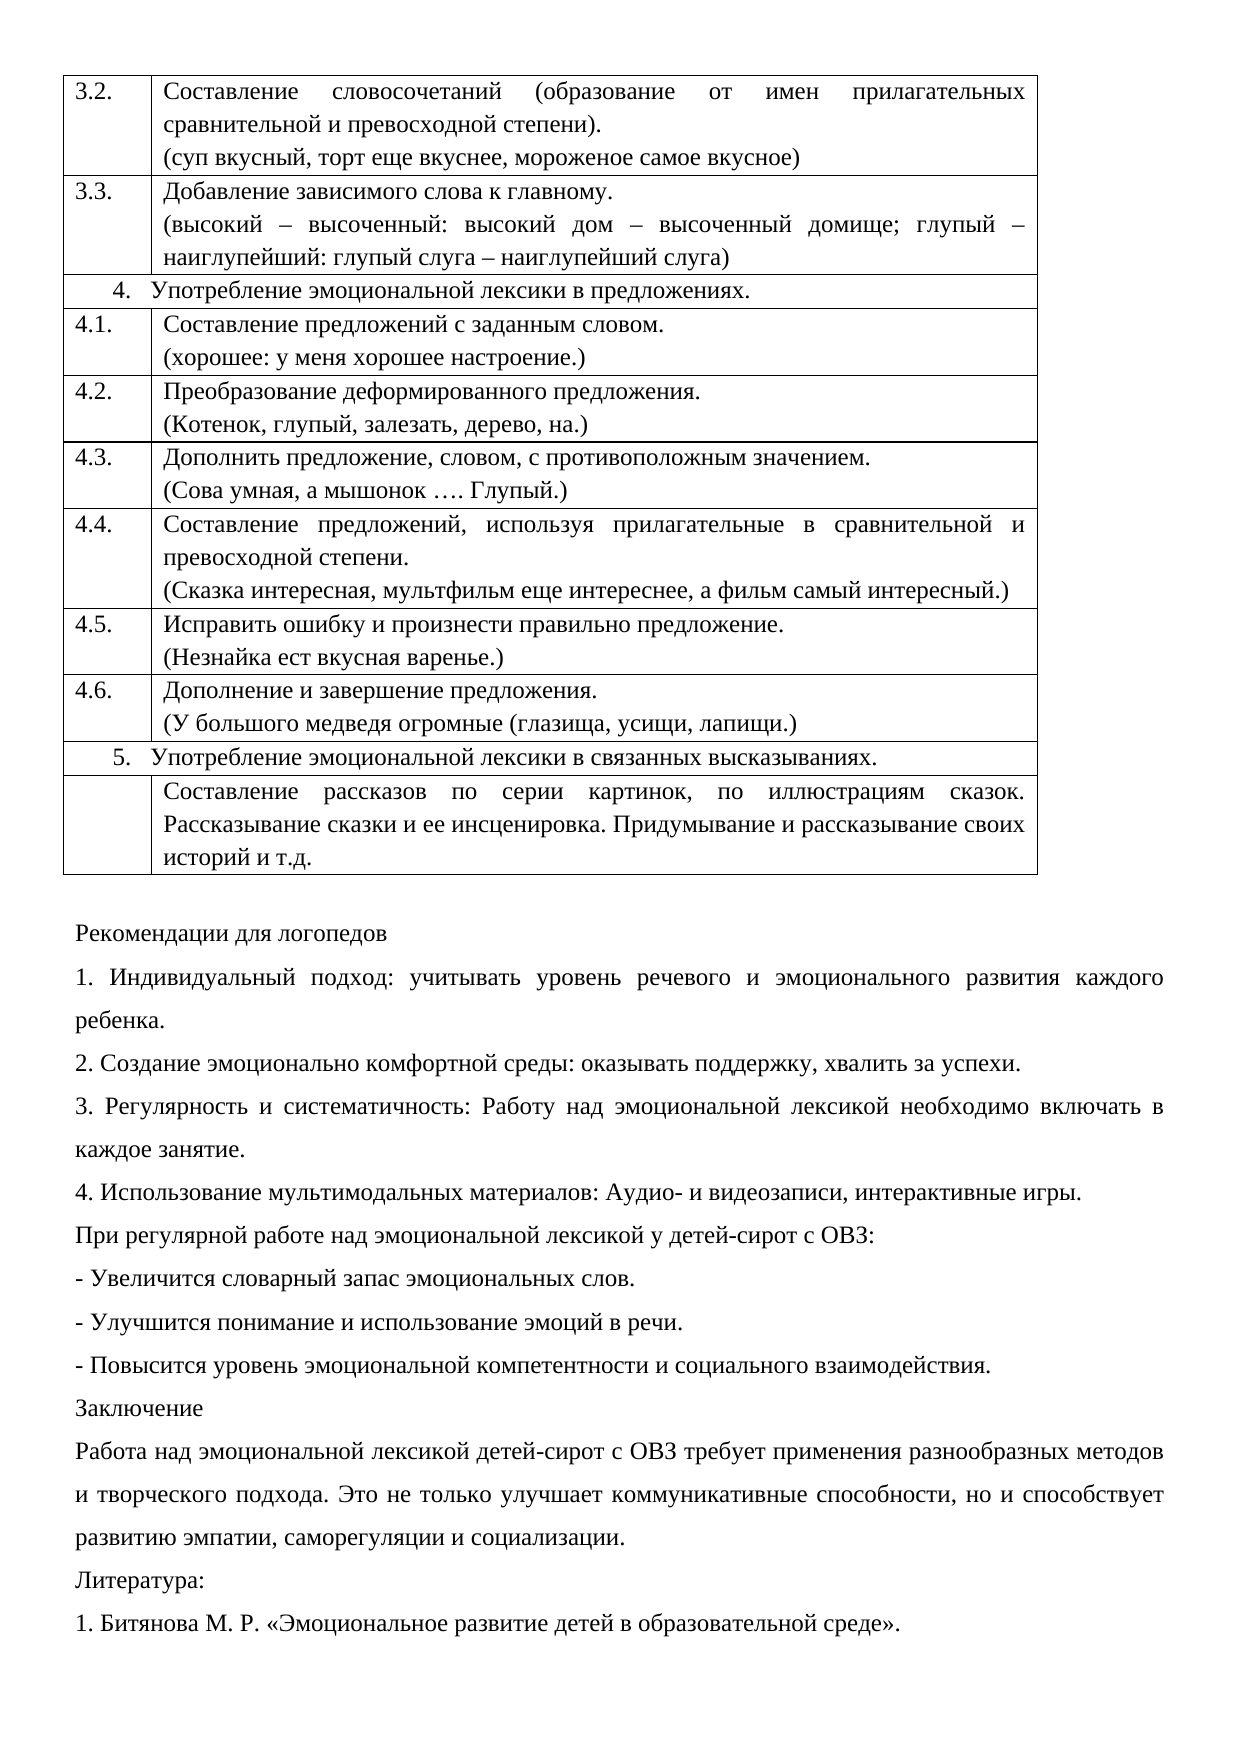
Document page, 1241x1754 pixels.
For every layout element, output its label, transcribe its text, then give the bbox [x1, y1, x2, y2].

table_cell 4.4. [64, 509, 151, 608]
table_cell Составление рассказов по серии картинок, по иллюстрациям сказок. Рассказывание сказки и ее инсценировка. Придумывание и рассказывание своих историй и т.д. [152, 776, 1037, 874]
table_cell 3.2. [64, 76, 151, 175]
text 2. Создание эмоционально комфортной среды: оказывать поддержку, хвалить за успехи. [75, 1048, 1165, 1077]
table_cell Дополнить предложение, словом, с противоположным значением. (Сова умная, а мышонок …. Глупый.) [152, 443, 1037, 508]
table_cell Составление предложений с заданным словом. (хорошее: у меня хорошее настроение.) [152, 309, 1037, 375]
text При регулярной работе над эмоциональной лексикой у детей-сирот с ОВЗ: [75, 1220, 1165, 1249]
table_cell Преобразование деформированного предложения. (Котенок, глупый, залезать, дерево, на.) [152, 376, 1037, 441]
text Рекомендации для логопедов [75, 918, 1165, 947]
table_cell 4.5. [64, 609, 151, 674]
text 1. Индивидуальный подход: учитывать уровень речевого и эмоционального развития каждого ребенка. [75, 962, 1165, 1033]
text 3. Регулярность и систематичность: Работу над эмоциональной лексикой необходимо включать в каждое занятие. [75, 1091, 1165, 1163]
table_cell Добавление зависимого слова к главному. (высокий – высоченный: высокий дом – высоченный домище; глупый – наиглупейший: глупый слуга – наиглупейший слуга) [152, 176, 1037, 274]
table_cell [64, 776, 151, 874]
text - Повысится уровень эмоциональной компетентности и социального взаимодействия. [75, 1350, 1165, 1378]
table_cell Употребление эмоциональной лексики в предложениях. [64, 275, 1037, 308]
table_cell Составление предложений, используя прилагательные в сравнительной и превосходной степени. (Сказка интересная, мультфильм еще интереснее, а фильм самый интересный.) [152, 509, 1037, 608]
text Работа над эмоциональной лексикой детей-сирот с ОВЗ требует применения разнообразных методов и творческого подхода. Это не только улучшает коммуникативные способности, но и способствует развитию эмпатии, саморегуляции и социализации. [75, 1436, 1165, 1551]
table_cell Употребление эмоциональной лексики в связанных высказываниях. [64, 742, 1037, 775]
text Литература: [75, 1565, 1165, 1594]
table_cell 4.6. [64, 675, 151, 741]
text 1. Битянова М. Р. «Эмоциональное развитие детей в образовательной среде». [75, 1608, 1165, 1637]
text 4. Использование мультимодальных материалов: Аудио- и видеозаписи, интерактивные игры. [75, 1177, 1165, 1206]
table_cell Исправить ошибку и произнести правильно предложение. (Незнайка ест вкусная варенье.) [152, 609, 1037, 674]
text - Увеличится словарный запас эмоциональных слов. [75, 1263, 1165, 1292]
table_cell Составление словосочетаний (образование от имен прилагательных сравнительной и превосходной степени). (суп вкусный, торт еще вкуснее, мороженое самое вкусное) [152, 76, 1037, 175]
table_cell Дополнение и завершение предложения. (У большого медведя огромные (глазища, усищи, лапищи.) [152, 675, 1037, 741]
table_cell 4.3. [64, 443, 151, 508]
table_cell 4.1. [64, 309, 151, 375]
table_cell 4.2. [64, 376, 151, 441]
text Заключение [75, 1393, 1165, 1422]
table_cell 3.3. [64, 176, 151, 274]
text - Улучшится понимание и использование эмоций в речи. [75, 1307, 1165, 1335]
